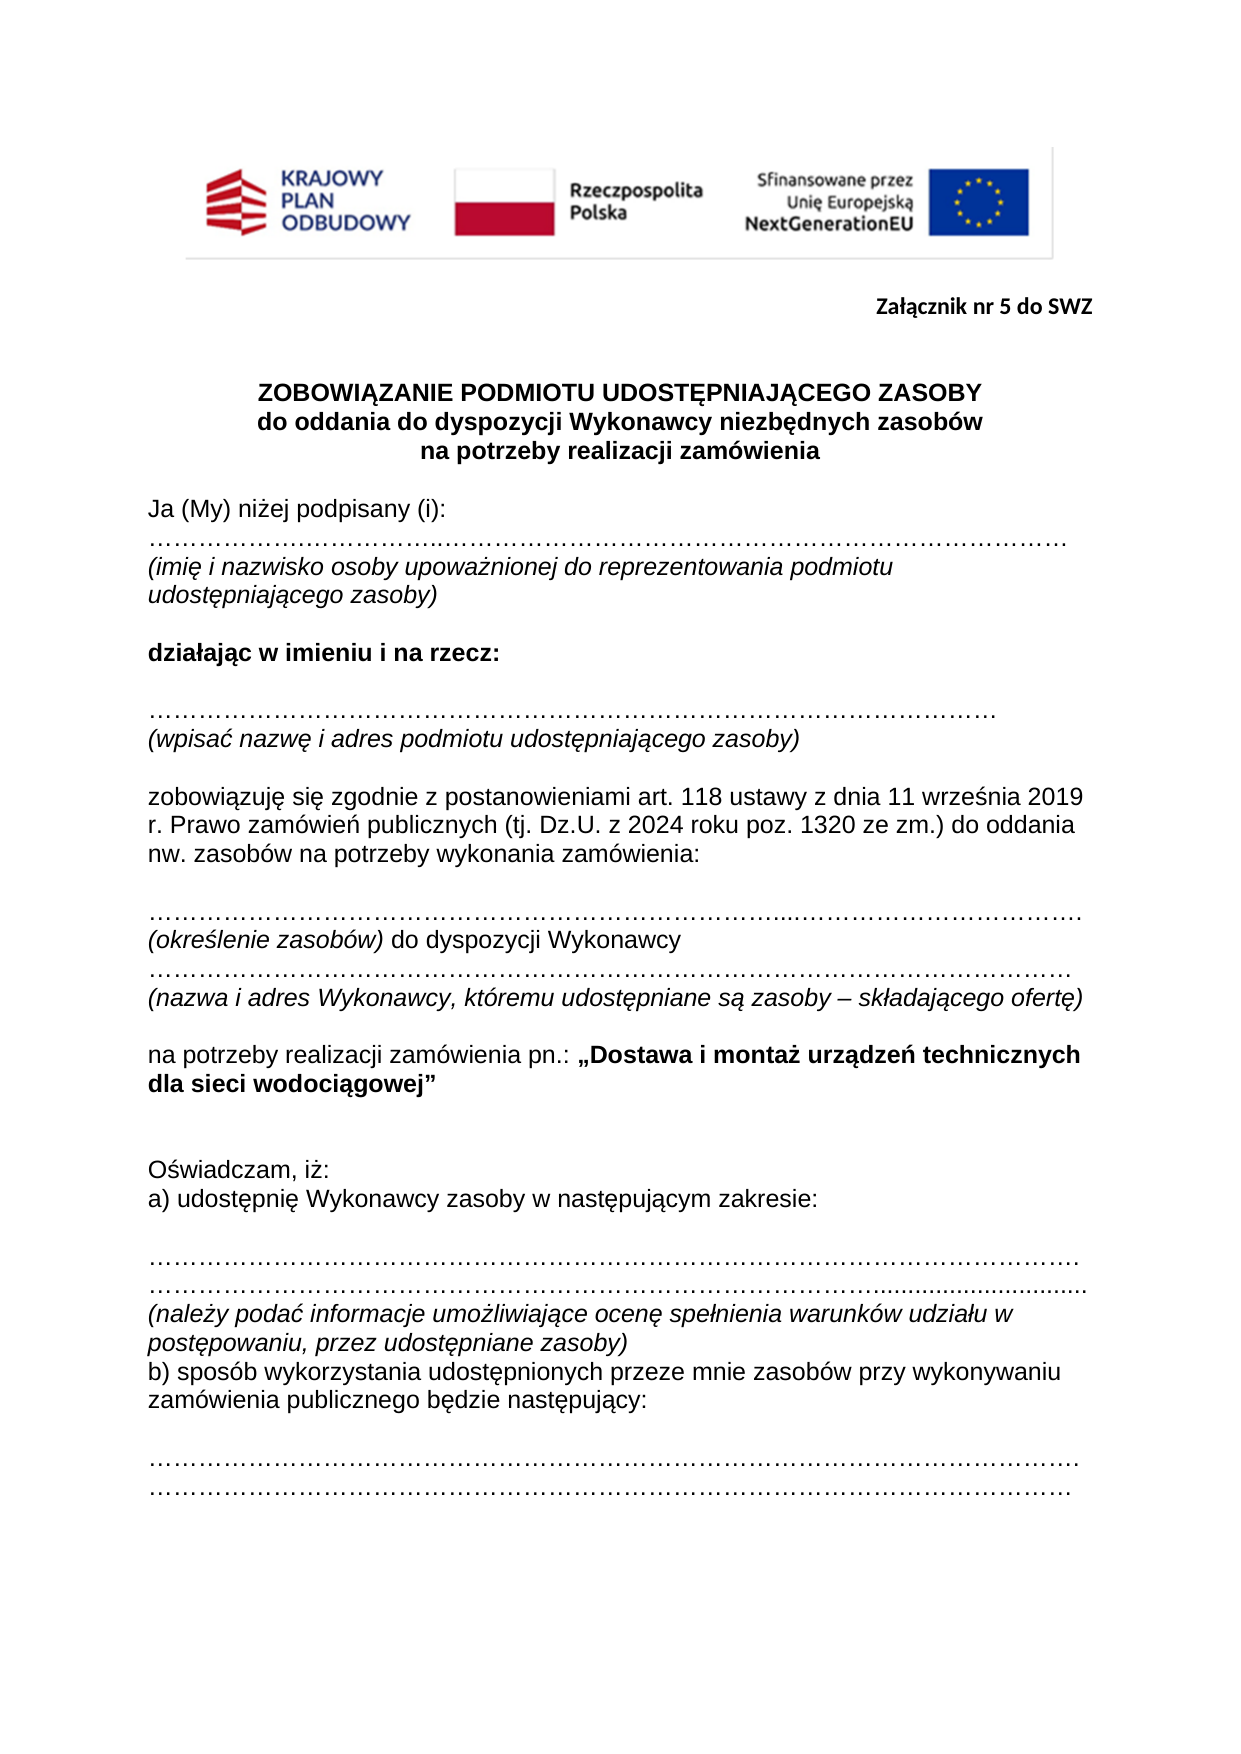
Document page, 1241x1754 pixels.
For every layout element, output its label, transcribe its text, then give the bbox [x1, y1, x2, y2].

text do oddania do dyspozycji Wykonawcy niezbędnych zasobów [148, 407, 1093, 436]
picture [185, 147, 1055, 261]
text ……………….……………..………………………………………………………………… [148, 523, 1093, 551]
text na potrzeby realizacji zamówienia [148, 436, 1093, 465]
text (wpisać nazwę i adres podmiotu udostępniającego zasoby) [148, 724, 1093, 753]
text …………………………………………………………………....……………………………. [148, 896, 1093, 925]
text Oświadczam, iż: [148, 1155, 1093, 1184]
text (należy podać informacje umożliwiające ocenę spełnienia warunków udziału w postępowaniu, przez udostępniane zasoby) [148, 1299, 1093, 1356]
text Załącznik nr 5 do SWZ [148, 291, 1093, 320]
text Ja (My) niżej podpisany (i): [148, 494, 1093, 523]
text ………………………………………………………………………………………………… [148, 954, 1093, 983]
text ………………………………………………………………………………………………….………………………………………………………………………………………………… [148, 1443, 1093, 1500]
text działając w imieniu i na rzecz: [148, 638, 1093, 666]
text b) sposób wykorzystania udostępnionych przeze mnie zasobów przy wykonywaniu zamówienia publicznego będzie następujący: [148, 1356, 1093, 1414]
text ………………………………………………………………………………………………….……………………………………………………………………………............................... [148, 1241, 1093, 1299]
text (określenie zasobów) do dyspozycji Wykonawcy [148, 925, 1093, 954]
text na potrzeby realizacji zamówienia pn.: „Dostawa i montaż urządzeń technicznych dla sieci wodociągowej” [148, 1040, 1093, 1098]
text a) udostępnię Wykonawcy zasoby w następującym zakresie: [148, 1184, 1093, 1213]
text zobowiązuję się zgodnie z postanowieniami art. 118 ustawy z dnia 11 września 2019 r. Prawo zamówień publicznych (tj. Dz.U. z 2024 roku poz. 1320 ze zm.) do oddania nw. zasobów na potrzeby wykonania zamówienia: [148, 781, 1093, 868]
text (nazwa i adres Wykonawcy, któremu udostępniane są zasoby – składającego ofertę) [148, 983, 1093, 1011]
text ZOBOWIĄZANIE PODMIOTU UDOSTĘPNIAJĄCEGO ZASOBY [148, 378, 1093, 407]
text ………………………………………………………………………………………… [148, 695, 1093, 724]
text (imię i nazwisko osoby upoważnionej do reprezentowania podmiotu udostępniającego zasoby) [148, 551, 1093, 609]
